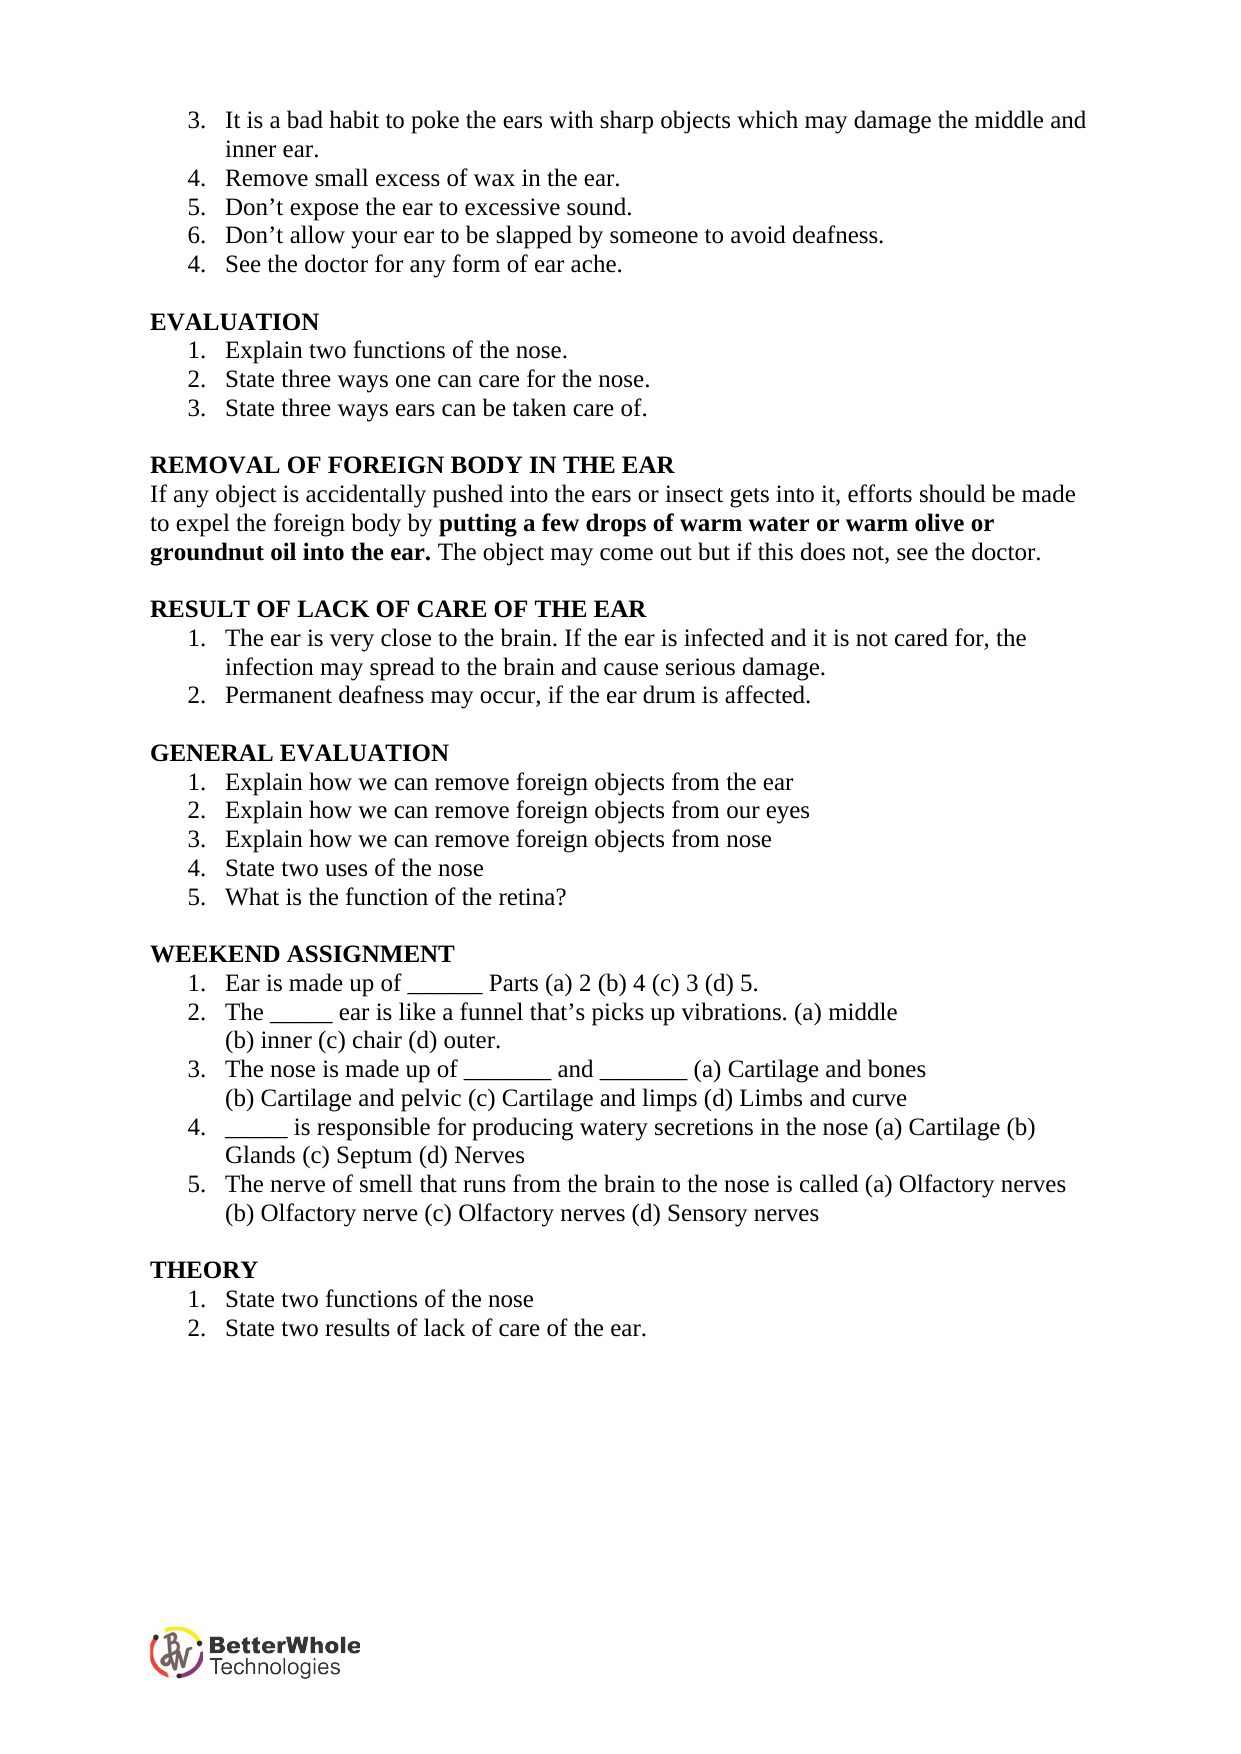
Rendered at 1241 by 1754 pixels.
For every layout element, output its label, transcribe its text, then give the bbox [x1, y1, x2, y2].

text (b) Cartilage and pelvic (c) Cartilage and limps (d) Limbs and curve [225, 1083, 1090, 1112]
list The nerve of smell that runs from the brain to the nose is called (a) Olfactory nerves (b) Olfactory nerve (c) Olfactory nerves (d) Sensory nerves [187, 1169, 1090, 1227]
text EVALUATION [150, 307, 1090, 336]
list Explain how we can remove foreign objects from nose [187, 824, 1090, 853]
list What is the function of the retina? [187, 882, 1090, 911]
list State three ways one can care for the nose. [187, 364, 1090, 393]
list Don’t expose the ear to excessive sound. [187, 192, 1090, 221]
picture [150, 1627, 360, 1679]
list The ear is very close to the brain. If the ear is infected and it is not cared for, the infection may spread to the brain and cause serious damage. [187, 623, 1090, 681]
list Explain two functions of the nose. [187, 336, 1090, 364]
list The nose is made up of _______ and _______ (a) Cartilage and bones [187, 1054, 1090, 1083]
text THEORY [150, 1256, 1090, 1284]
text (b) inner (c) chair (d) outer. [225, 1026, 1090, 1054]
list Explain how we can remove foreign objects from the ear [187, 767, 1090, 796]
list It is a bad habit to poke the ears with sharp objects which may damage the middle and inner ear. [187, 106, 1090, 163]
text REMOVAL OF FOREIGN BODY IN THE EAR [150, 451, 1090, 479]
list _____ is responsible for producing watery secretions in the nose (a) Cartilage (b) Glands (c) Septum (d) Nerves [187, 1112, 1090, 1169]
list Remove small excess of wax in the ear. [187, 163, 1090, 192]
list See the doctor for any form of ear ache. [187, 249, 1090, 278]
text If any object is accidentally pushed into the ears or insect gets into it, efforts should be made to expel the foreign body by putting a few drops of warm water or warm olive or groundnut oil into the ear. The object may come out but if this does not, see the doctor. [150, 479, 1090, 566]
text RESULT OF LACK OF CARE OF THE EAR [150, 594, 1090, 623]
text GENERAL EVALUATION [150, 738, 1090, 767]
list Explain how we can remove foreign objects from our eyes [187, 796, 1090, 824]
list Don’t allow your ear to be slapped by someone to avoid deafness. [187, 221, 1090, 249]
list Ear is made up of ______ Parts (a) 2 (b) 4 (c) 3 (d) 5. [187, 968, 1090, 997]
list Permanent deafness may occur, if the ear drum is affected. [187, 681, 1090, 709]
list The _____ ear is like a funnel that’s picks up vibrations. (a) middle [187, 997, 1090, 1026]
list State three ways ears can be taken care of. [187, 393, 1090, 422]
list State two functions of the nose [187, 1284, 1090, 1313]
list State two uses of the nose [187, 853, 1090, 882]
list State two results of lack of care of the ear. [187, 1313, 1090, 1342]
text WEEKEND ASSIGNMENT [150, 939, 1090, 968]
